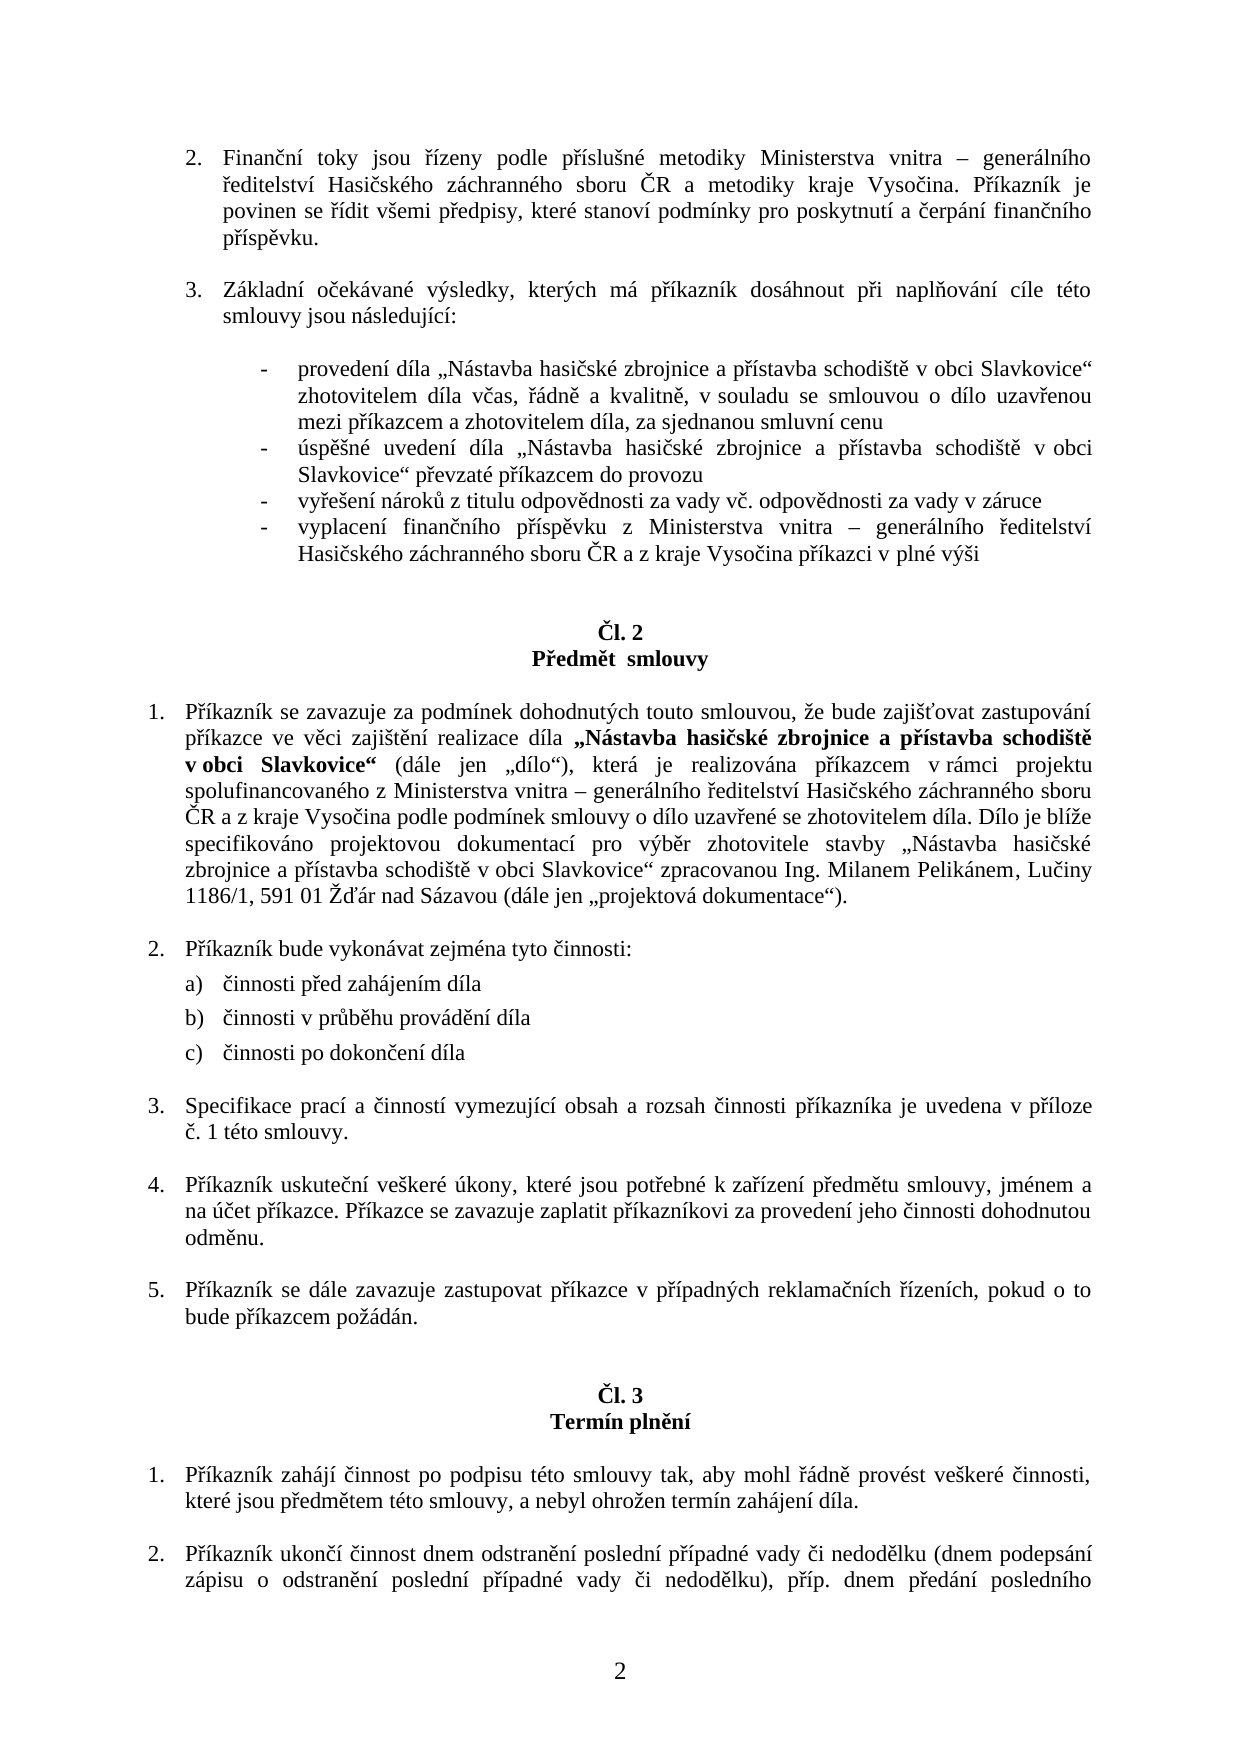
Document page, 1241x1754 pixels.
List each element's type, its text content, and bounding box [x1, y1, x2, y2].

list činnosti před zahájením díla [185, 970, 1092, 996]
list provedení díla „Nástavba hasičské zbrojnice a přístavba schodiště v obci Slavkovice“ zhotovitelem díla včas, řádně a kvalitně, v souladu se smlouvou o dílo uzavřenou mezi příkazcem a zhotovitelem díla, za sjednanou smluvní cenu [260, 355, 1092, 434]
list Příkazník zahájí činnost po podpisu této smlouvy tak, aby mohl řádně provést veškeré činnosti, které jsou předmětem této smlouvy, a nebyl ohrožen termín zahájení díla. [148, 1461, 1092, 1513]
list Příkazník uskuteční veškeré úkony, které jsou potřebné k zařízení předmětu smlouvy, jménem a na účet příkazce. Příkazce se zavazuje zaplatit příkazníkovi za provedení jeho činnosti dohodnutou odměnu. [148, 1171, 1092, 1250]
text Předmět smlouvy [148, 645, 1092, 672]
text Čl. 2 [148, 619, 1092, 645]
text Čl. 3 [148, 1382, 1092, 1408]
list činnosti v průběhu provádění díla [185, 1004, 1092, 1031]
list Specifikace prací a činností vymezující obsah a rozsah činnosti příkazníka je uvedena v příloze č. 1 této smlouvy. [148, 1092, 1092, 1144]
list Příkazník se zavazuje za podmínek dohodnutých touto smlouvou, že bude zajišťovat zastupování příkazce ve věci zajištění realizace díla „Nástavba hasičské zbrojnice a přístavba schodiště v obci Slavkovice“ (dále jen „dílo“), která je realizována příkazcem v rámci projektu spolufinancovaného z Ministerstva vnitra – generálního ředitelství Hasičského záchranného sboru ČR a z kraje Vysočina podle podmínek smlouvy o dílo uzavřené se zhotovitelem díla. Dílo je blíže specifikováno projektovou dokumentací pro výběr zhotovitele stavby „Nástavba hasičské zbrojnice a přístavba schodiště v obci Slavkovice“ zpracovanou Ing. Milanem Pelikánem, Lučiny 1186/1, 591 01 Žďár nad Sázavou (dále jen „projektová dokumentace“). [148, 698, 1092, 909]
list vyřešení nároků z titulu odpovědnosti za vady vč. odpovědnosti za vady v záruce [260, 487, 1092, 513]
list úspěšné uvedení díla „Nástavba hasičské zbrojnice a přístavba schodiště v obci Slavkovice“ převzaté příkazcem do provozu [260, 434, 1092, 487]
list Finanční toky jsou řízeny podle příslušné metodiky Ministerstva vnitra – generálního ředitelství Hasičského záchranného sboru ČR a metodiky kraje Vysočina. Příkazník je povinen se řídit všemi předpisy, které stanoví podmínky pro poskytnutí a čerpání finančního příspěvku. [185, 144, 1092, 250]
list Příkazník bude vykonávat zejména tyto činnosti: [148, 935, 1092, 961]
list vyplacení finančního příspěvku z Ministerstva vnitra – generálního ředitelství Hasičského záchranného sboru ČR a z kraje Vysočina příkazci v plné výši [260, 513, 1092, 566]
list Příkazník se dále zavazuje zastupovat příkazce v případných reklamačních řízeních, pokud o to bude příkazcem požádán. [148, 1276, 1092, 1329]
list Základní očekávané výsledky, kterých má příkazník dosáhnout při naplňování cíle této smlouvy jsou následující: [185, 276, 1092, 329]
text Termín plnění [148, 1408, 1092, 1434]
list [148, 1540, 1092, 1593]
list činnosti po dokončení díla [185, 1039, 1092, 1066]
